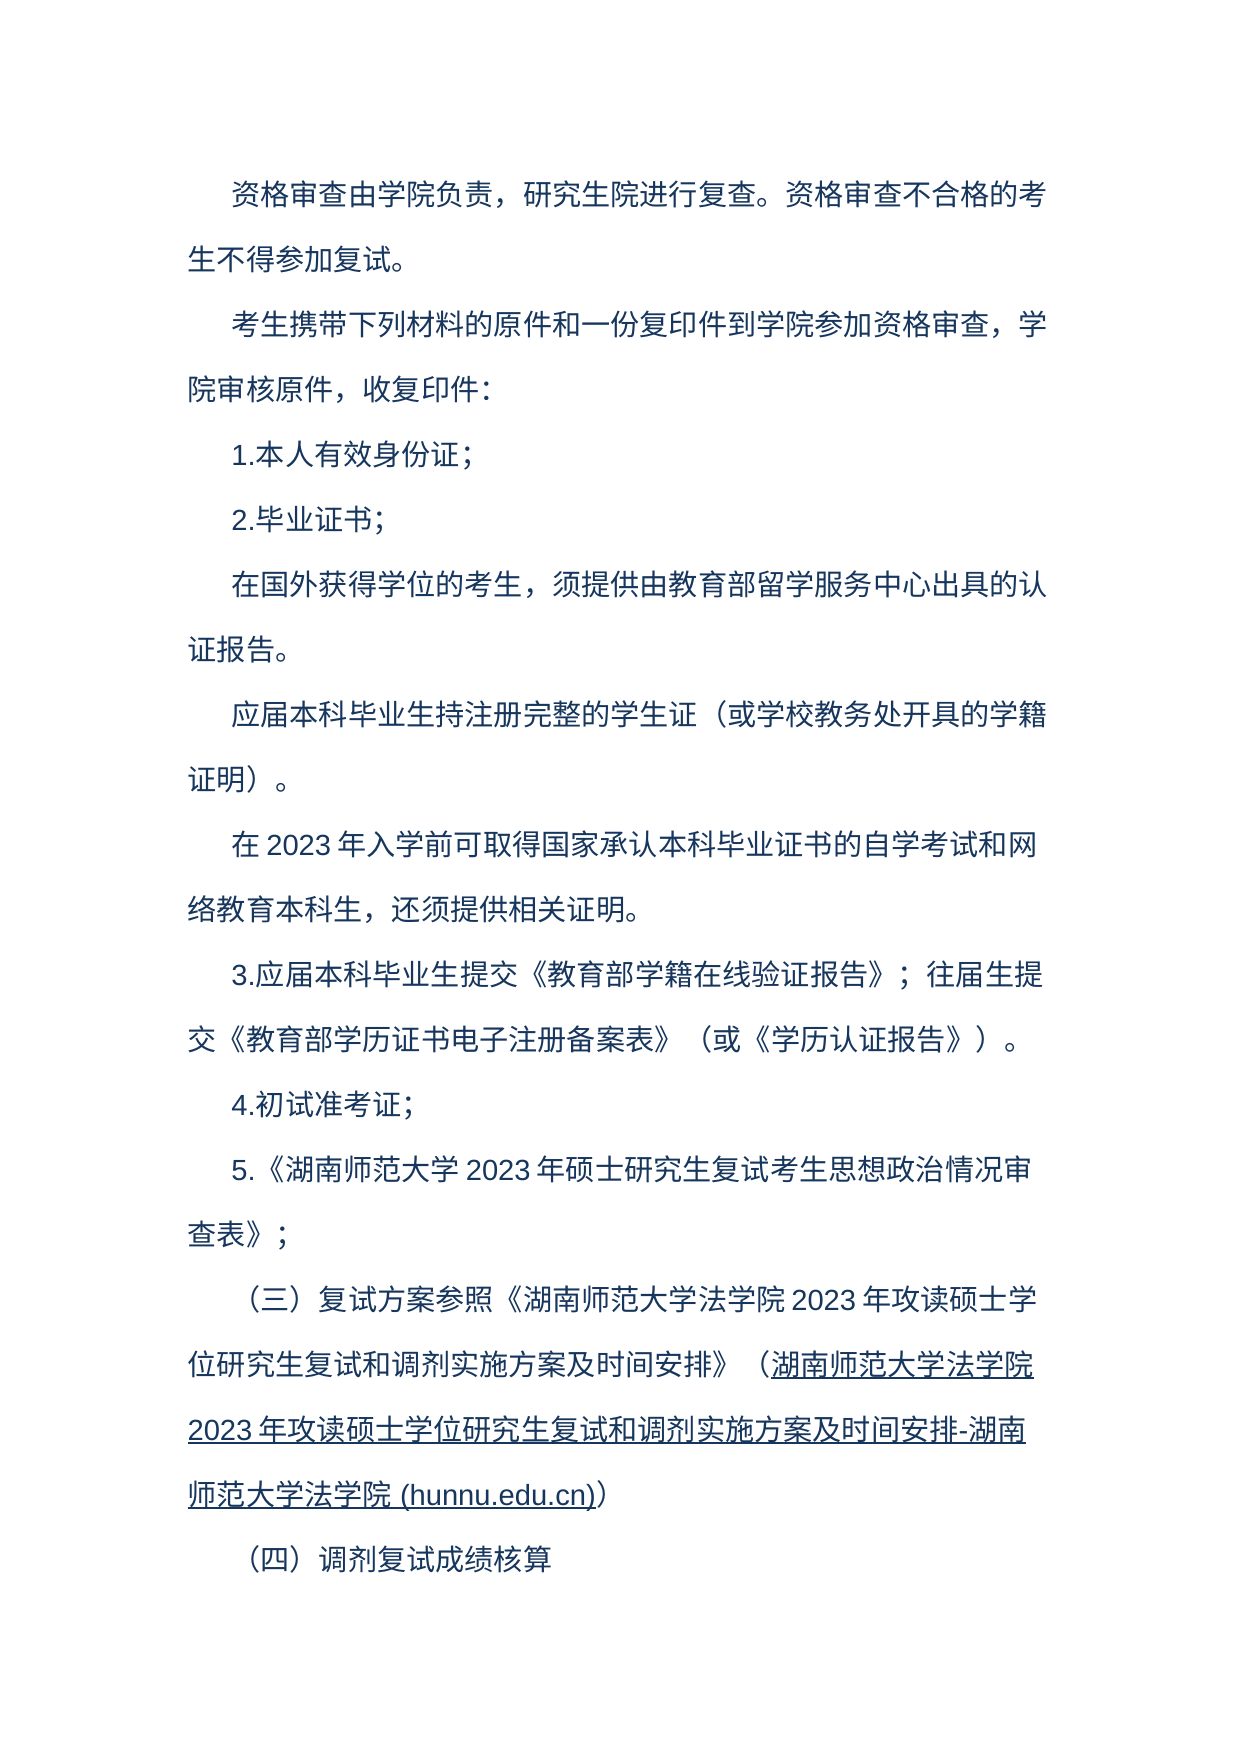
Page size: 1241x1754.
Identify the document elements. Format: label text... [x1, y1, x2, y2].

text （四）调剂复试成绩核算 [187, 1527, 1053, 1592]
text 3.应届本科毕业生提交《教育部学籍在线验证报告》；往届生提交《教育部学历证书电子注册备案表》（或《学历认证报告》）。 [187, 942, 1053, 1072]
text 考生携带下列材料的原件和一份复印件到学院参加资格审查，学院审核原件，收复印件： [187, 292, 1053, 422]
text 2.毕业证书； [187, 487, 1053, 552]
text 在2023年入学前可取得国家承认本科毕业证书的自学考试和网络教育本科生，还须提供相关证明。 [187, 812, 1053, 942]
text 1.本人有效身份证； [187, 422, 1053, 487]
text 在国外获得学位的考生，须提供由教育部留学服务中心出具的认证报告。 [187, 552, 1053, 682]
text 5.《湖南师范大学2023年硕士研究生复试考生思想政治情况审查表》； [187, 1137, 1053, 1267]
text 4.初试准考证； [187, 1072, 1053, 1137]
text （三）复试方案参照《湖南师范大学法学院2023年攻读硕士学位研究生复试和调剂实施方案及时间安排》（湖南师范大学法学院2023年攻读硕士学位研究生复试和调剂实施方案及时间安排-湖南师范大学法学院 (hunnu.edu.cn)） [187, 1267, 1053, 1527]
text 应届本科毕业生持注册完整的学生证（或学校教务处开具的学籍证明）。 [187, 682, 1053, 812]
text 资格审查由学院负责，研究生院进行复查。资格审查不合格的考生不得参加复试。 [187, 162, 1053, 292]
